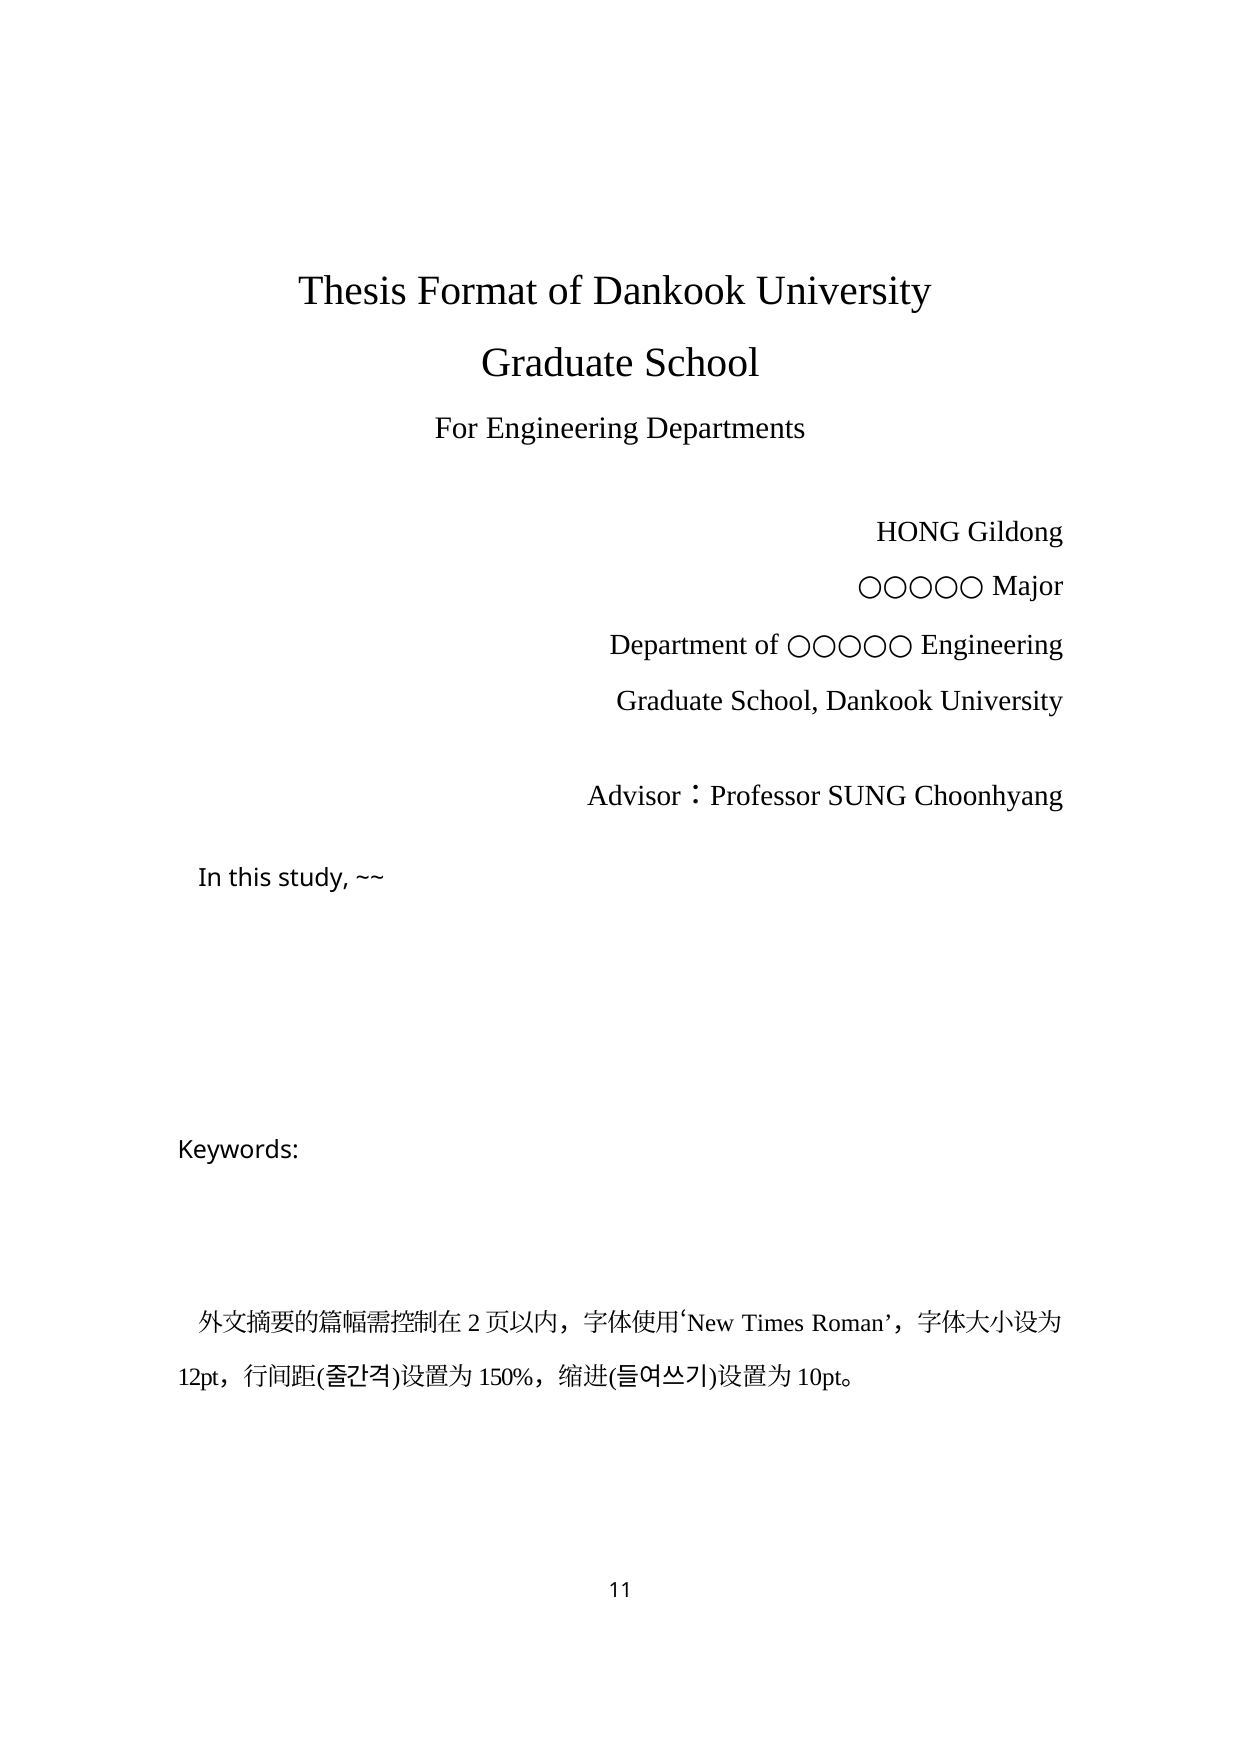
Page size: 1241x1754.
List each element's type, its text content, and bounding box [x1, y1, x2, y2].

text Graduate School, Dankook University [177, 683, 1063, 717]
text For Engineering Departments [177, 409, 1063, 446]
text ○○○○○ Major [177, 564, 1063, 604]
text HONG Gildong [177, 514, 1063, 547]
text Advisor：Professor SUNG Choonhyang [177, 772, 1063, 814]
text In this study, ~~ [177, 859, 1063, 894]
text Thesis Format of Dankook University Graduate School [177, 266, 1063, 386]
text 外文摘要的篇幅需控制在2页以内，字体使用‘New Times Roman’，字体大小设为12pt，行间距(줄간격)设置为150%，缩进(들여쓰기)设置为10pt。 [177, 1302, 1063, 1393]
text Department of ○○○○○ Engineering [177, 623, 1063, 663]
text Keywords: [177, 1132, 1063, 1166]
